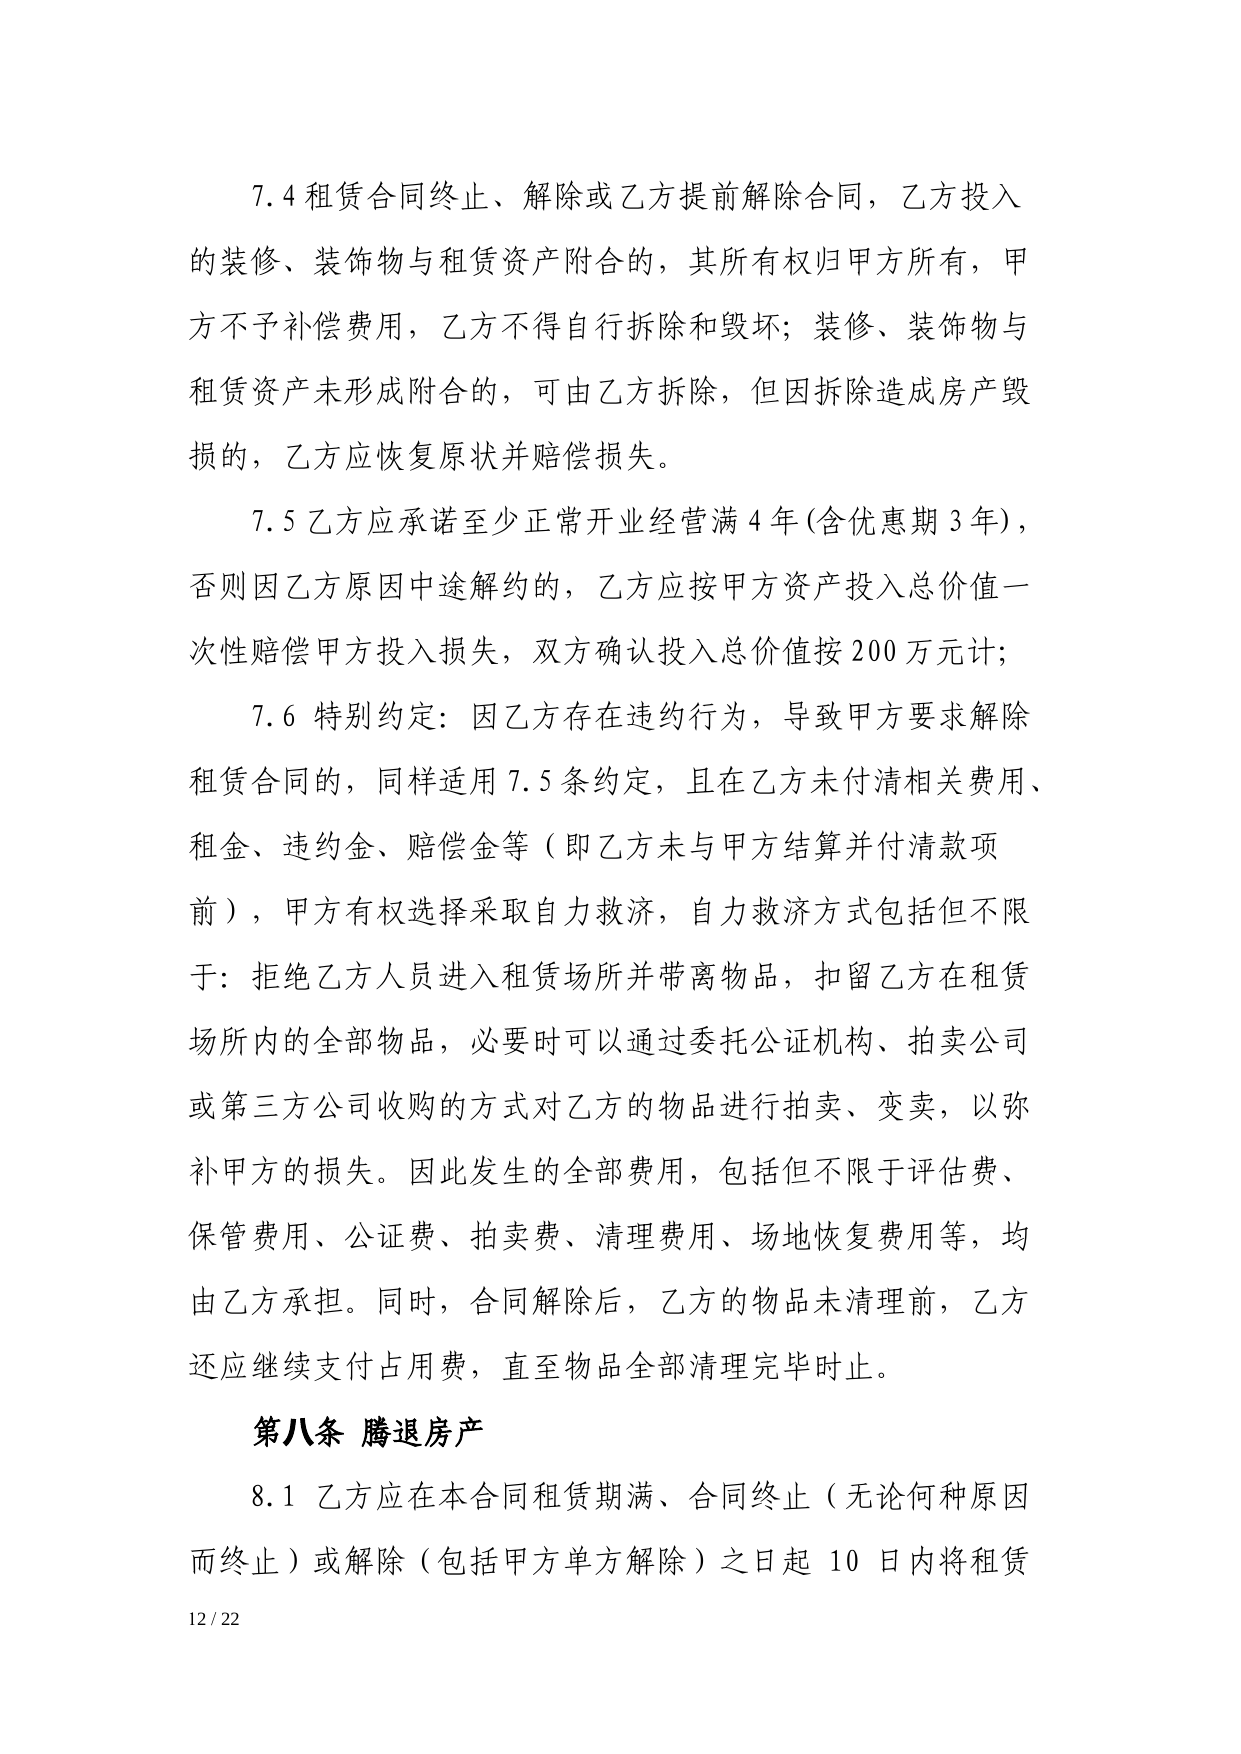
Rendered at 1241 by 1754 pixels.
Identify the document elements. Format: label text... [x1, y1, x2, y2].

text 第八条 腾退房产 [187, 1397, 1053, 1462]
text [187, 1462, 1053, 1592]
text 7.5乙方应承诺至少正常开业经营满4年(含优惠期3年)，否则因乙方原因中途解约的，乙方应按甲方资产投入总价值一次性赔偿甲方投入损失，双方确认投入总价值按200万元计； [187, 487, 1053, 682]
text 7.6 特别约定：因乙方存在违约行为，导致甲方要求解除租赁合同的，同样适用7.5条约定，且在乙方未付清相关费用、租金、违约金、赔偿金等（即乙方未与甲方结算并付清款项前），甲方有权选择采取自力救济，自力救济方式包括但不限于：拒绝乙方人员进入租赁场所并带离物品，扣留乙方在租赁场所内的全部物品，必要时可以通过委托公证机构、拍卖公司或第三方公司收购的方式对乙方的物品进行拍卖、变卖，以弥补甲方的损失。因此发生的全部费用，包括但不限于评估费、保管费用、公证费、拍卖费、清理费用、场地恢复费用等，均由乙方承担。同时，合同解除后，乙方的物品未清理前，乙方还应继续支付占用费，直至物品全部清理完毕时止。 [187, 682, 1053, 1397]
text 7.4租赁合同终止、解除或乙方提前解除合同，乙方投入的装修、装饰物与租赁资产附合的，其所有权归甲方所有，甲方不予补偿费用，乙方不得自行拆除和毁坏；装修、装饰物与租赁资产未形成附合的，可由乙方拆除，但因拆除造成房产毁损的，乙方应恢复原状并赔偿损失。 [187, 162, 1053, 487]
